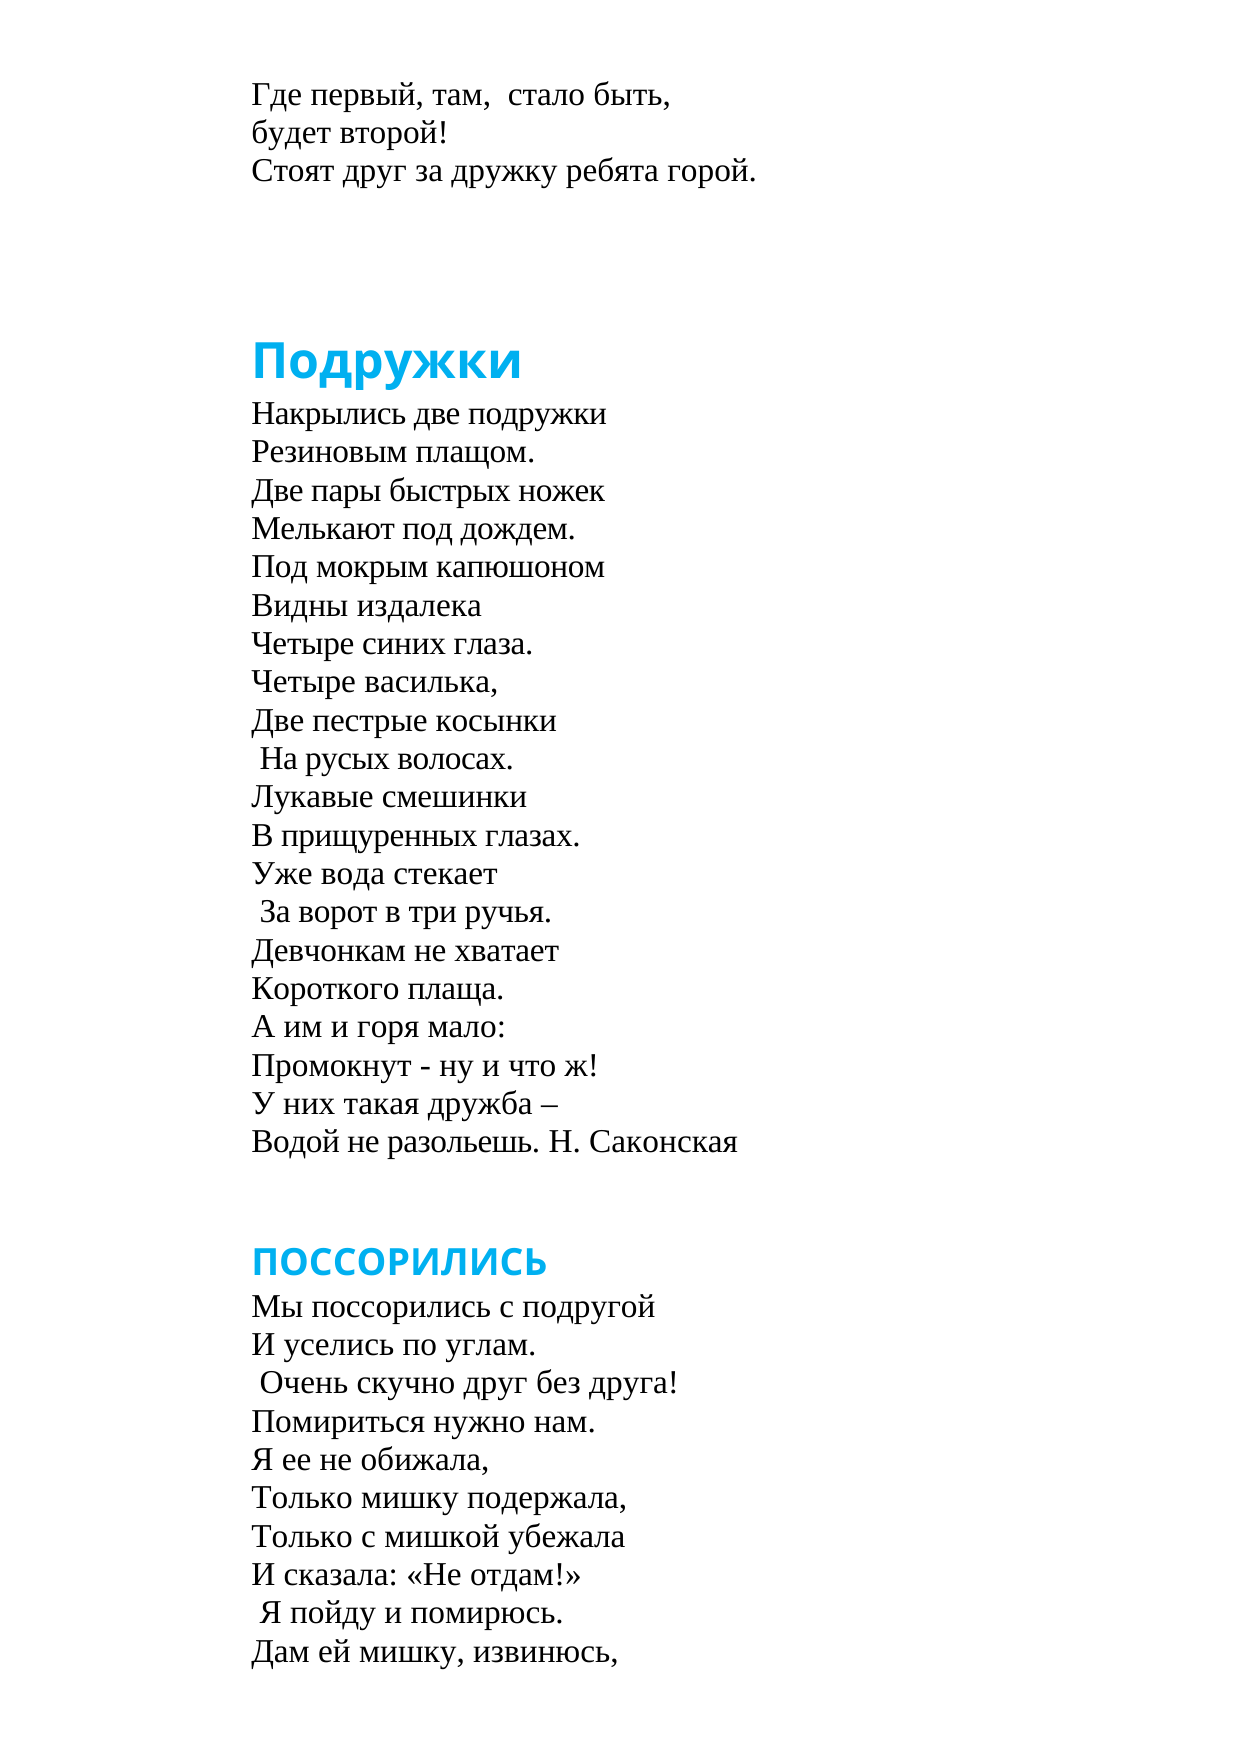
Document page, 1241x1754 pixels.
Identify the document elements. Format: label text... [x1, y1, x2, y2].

text Только с мишкой убежала [251, 1516, 930, 1554]
text Дам ей мишку, извинюсь, [251, 1631, 930, 1669]
text Две пестрые косынки [251, 700, 930, 738]
text Девчонкам не хватает [251, 930, 930, 968]
text ПОССОРИЛИСЬ [251, 1235, 930, 1286]
text Короткого плаща. [251, 968, 930, 1007]
text За ворот в три ручья. [251, 892, 930, 930]
text У них такая дружба – [251, 1083, 930, 1122]
text А им и горя мало: [251, 1007, 930, 1045]
text И уселись по углам. [251, 1324, 930, 1363]
text Подружки [251, 325, 930, 393]
text Мелькают под дождем. [251, 508, 930, 547]
text Лукавые смешинки [251, 777, 930, 815]
text Под мокрым капюшоном [251, 547, 930, 585]
text Две пары быстрых ножек [251, 470, 930, 508]
text Я пойду и помирюсь. [251, 1593, 930, 1631]
text Промокнут - ну и что ж! [251, 1045, 930, 1083]
text Водой не разольешь. Н. Саконская [251, 1122, 930, 1160]
text Четыре василька, [251, 662, 930, 700]
text Накрылись две подружки [251, 393, 930, 432]
text В прищуренных глазах. [251, 815, 930, 853]
text На русых волосах. [251, 738, 930, 777]
text Только мишку подержала, [251, 1478, 930, 1516]
text Я ее не обижала, [251, 1439, 930, 1478]
text Очень скучно друг без друга! [251, 1363, 930, 1401]
text Помириться нужно нам. [251, 1401, 930, 1439]
text Резиновым плащом. [251, 432, 930, 470]
text Мы поссорились с подругой [251, 1286, 930, 1324]
text Видны издалека [251, 585, 930, 623]
text Уже вода стекает [251, 853, 930, 892]
text Где первый, там, стало быть, [251, 74, 930, 112]
text И сказала: «Не отдам!» [251, 1554, 930, 1593]
text Четыре синих глаза. [251, 623, 930, 662]
text будет второй! [251, 112, 930, 151]
text Стоят друг за дружку ребята горой. [251, 151, 930, 189]
